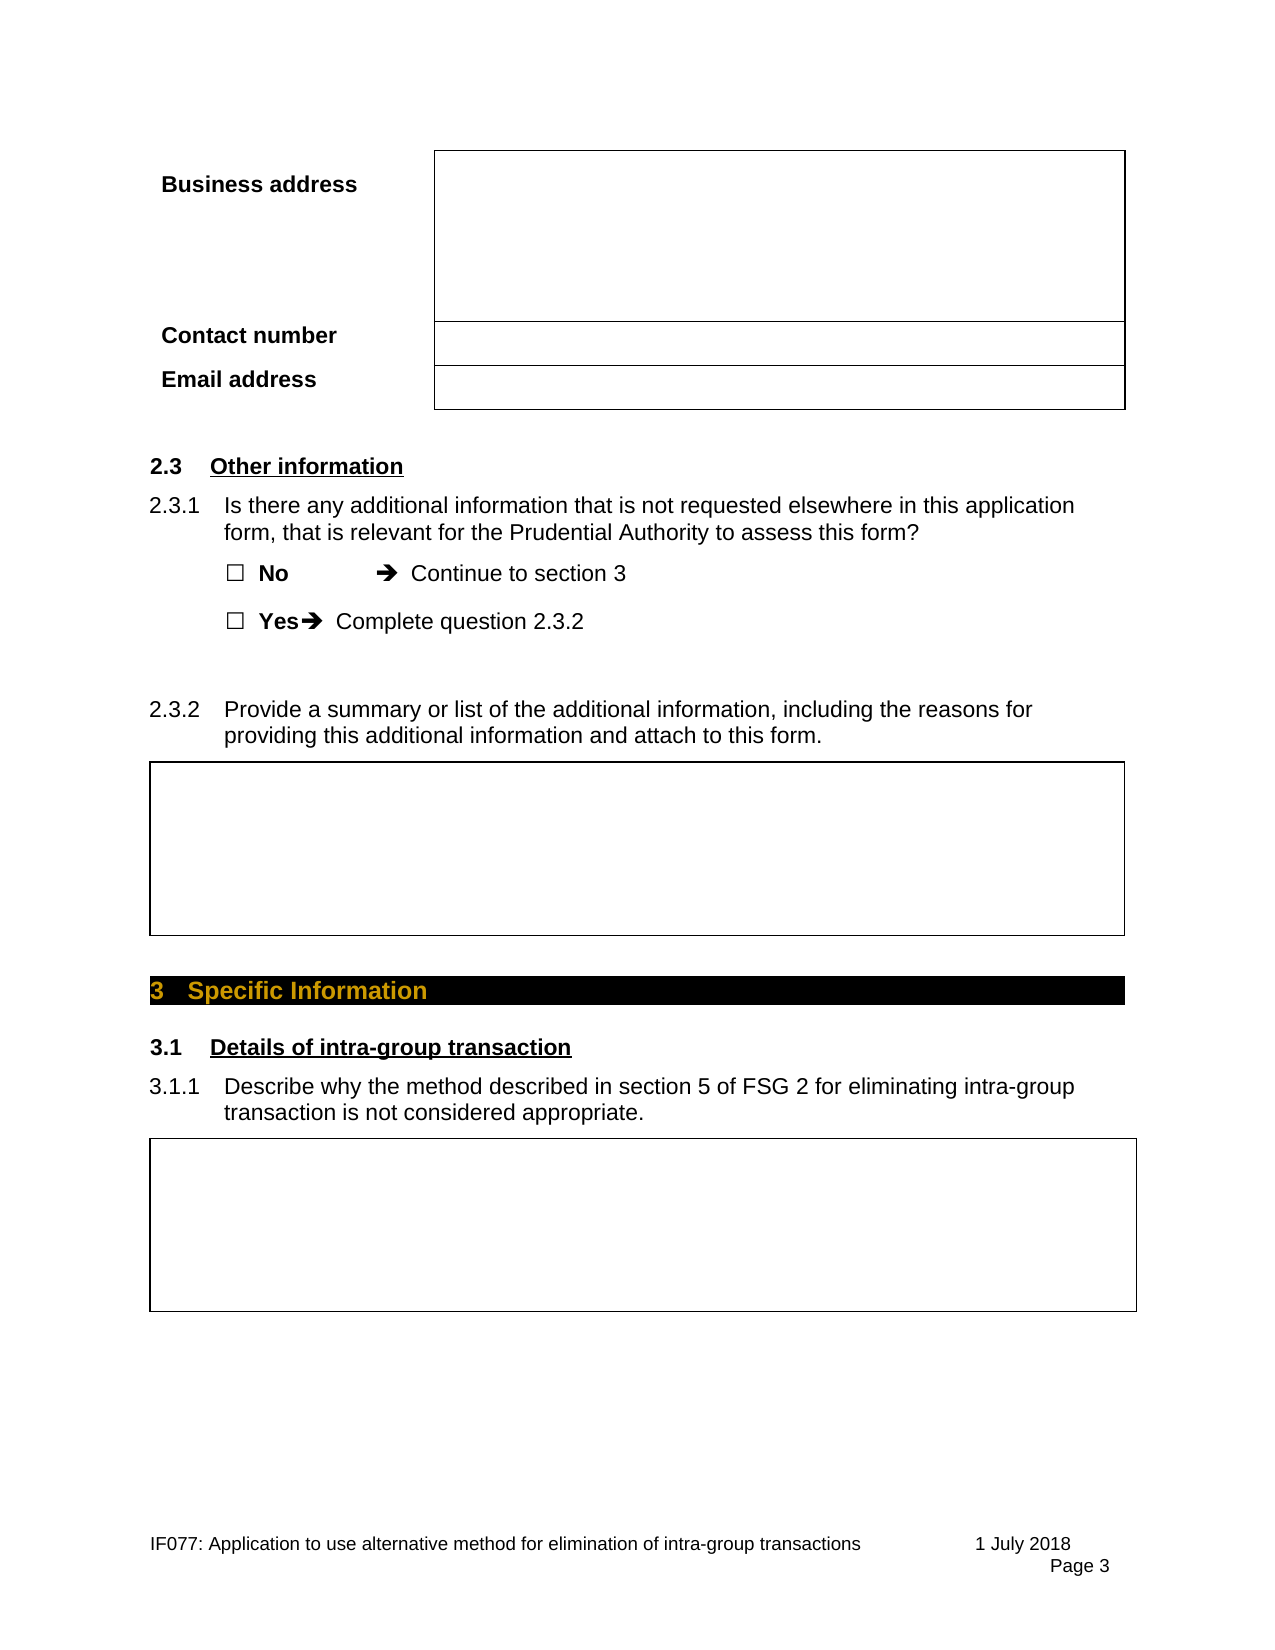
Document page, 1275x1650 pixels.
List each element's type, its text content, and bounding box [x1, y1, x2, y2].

subtitle Other information [150, 453, 1125, 479]
subtitle Is there any additional information that is not requested elsewhere in this application form, that is relevant for the Prudential Authority to assess this form? [149, 492, 1125, 545]
subtitle Details of intra-group transaction [150, 1034, 1125, 1060]
table_cell [435, 151, 1124, 321]
table_cell [435, 322, 1124, 365]
table_cell Contact number [150, 321, 434, 365]
table_header [151, 1139, 1136, 1311]
subtitle Provide a summary or list of the additional information, including the reasons for providing this additional information and attach to this form. [149, 696, 1125, 749]
text Yes Complete question 2.3.2 [225, 605, 1125, 636]
text No Continue to section 3 [225, 557, 1125, 588]
table_cell Business address [150, 150, 434, 321]
table_cell [435, 366, 1124, 409]
subtitle Specific Information [150, 976, 1125, 1005]
subtitle Describe why the method described in section 5 of FSG 2 for eliminating intra-group transaction is not considered appropriate. [149, 1073, 1125, 1125]
table_cell Email address [150, 365, 434, 409]
table_header [151, 763, 1124, 934]
